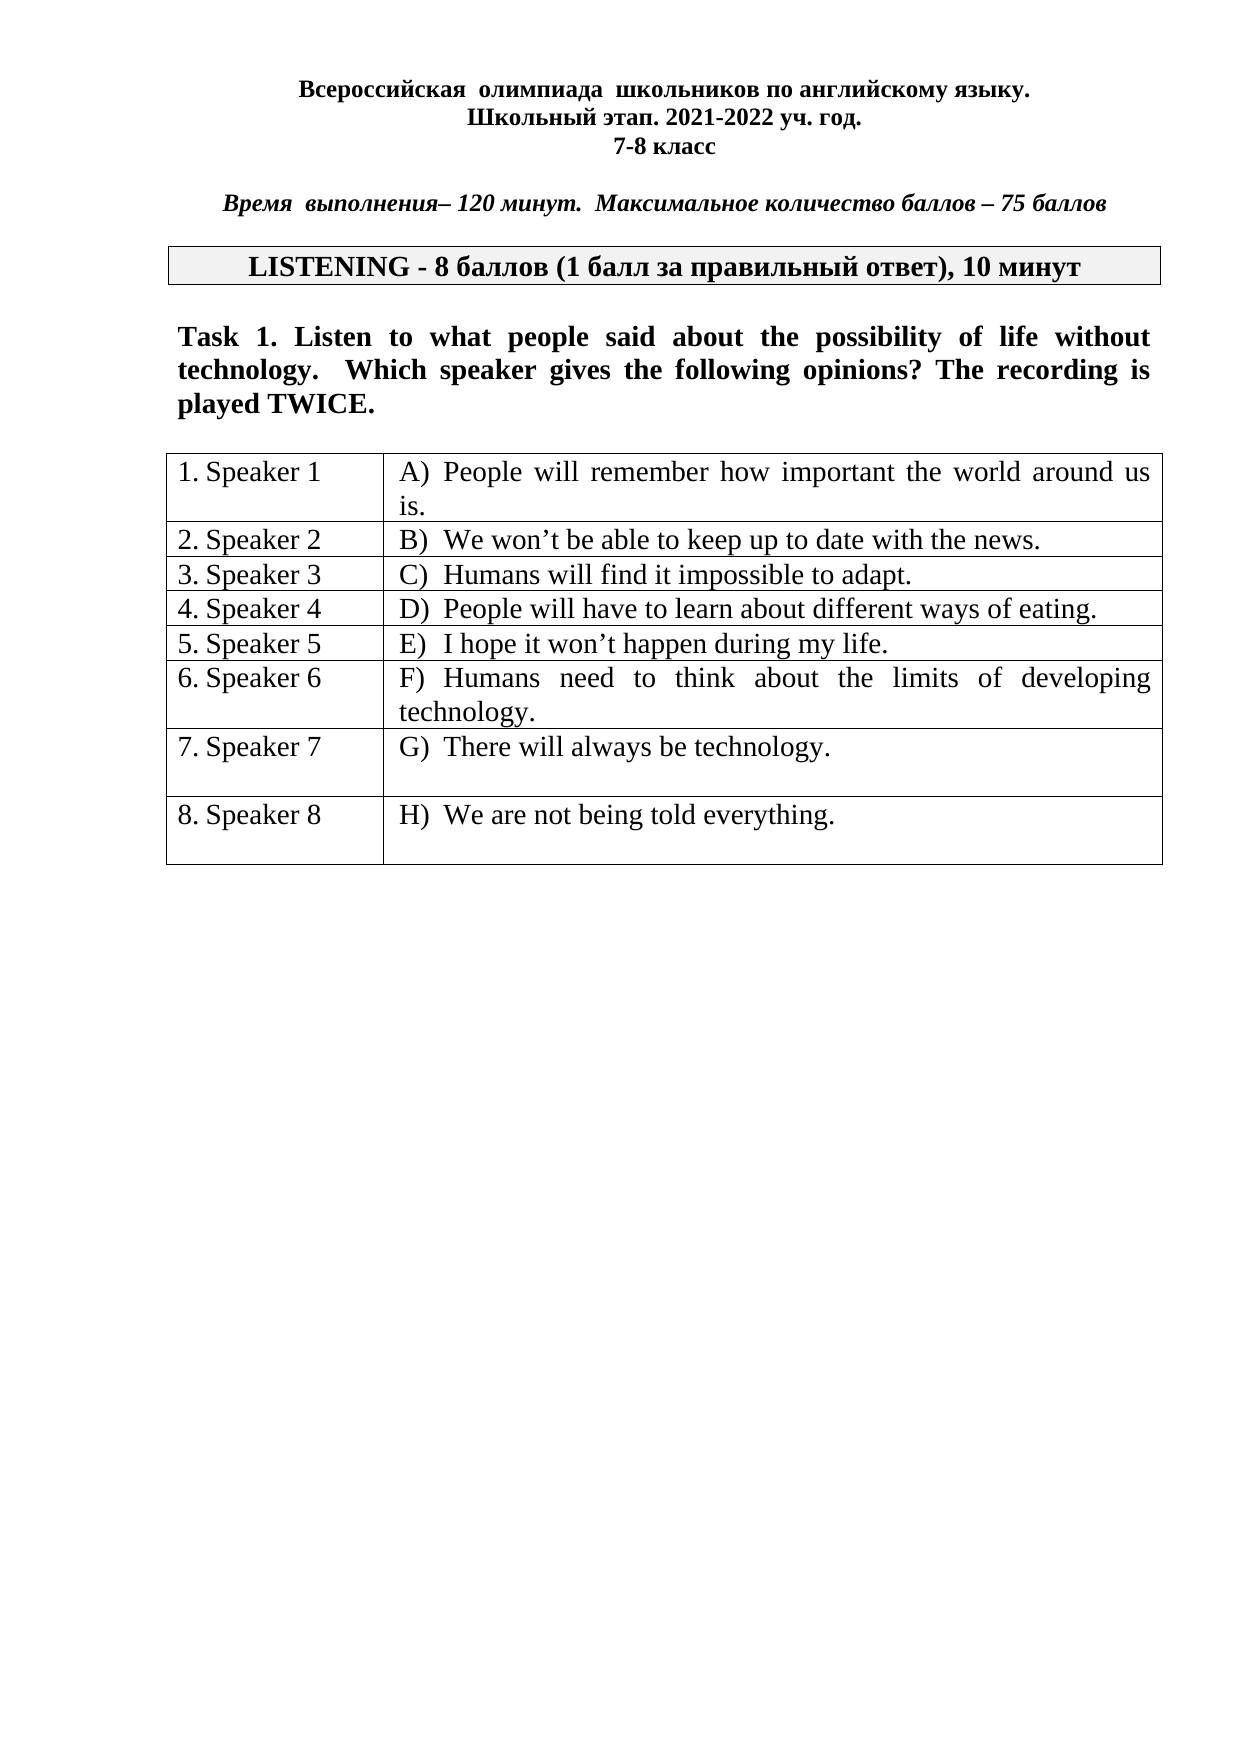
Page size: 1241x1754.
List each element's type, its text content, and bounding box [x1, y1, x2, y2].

table_cell Speaker 4 [167, 591, 383, 625]
table_cell Speaker 5 [167, 626, 383, 659]
table_cell Speaker 3 [167, 557, 383, 590]
table_cell We won’t be able to keep up to date with the news. [384, 522, 1162, 556]
text LISTENING - 8 баллов (1 балл за правильный ответ), 10 минут [169, 247, 1160, 284]
table_cell We are not being told everything. [384, 797, 1162, 864]
table_cell Humans will find it impossible to adapt. [384, 557, 1162, 590]
table_cell There will always be technology. [384, 729, 1162, 796]
table_header People will remember how important the world around us is. [384, 454, 1162, 521]
table_cell Speaker 7 [167, 729, 383, 796]
table_cell People will have to learn about different ways of eating. [384, 591, 1162, 625]
table_cell Humans need to think about the limits of developing technology. [384, 661, 1162, 728]
table_cell Speaker 6 [167, 661, 383, 728]
table_header Speaker 1 [167, 454, 383, 521]
text Время выполнения– 120 минут. Максимальное количество баллов – 75 баллов [177, 188, 1152, 217]
table_cell I hope it won’t happen during my life. [384, 626, 1162, 659]
table_cell Speaker 2 [167, 522, 383, 556]
text Task 1. Listen to what people said about the possibility of life without technology. Which speaker gives the following opinions? The recording is played TWICE. [177, 319, 1152, 419]
table_cell Speaker 8 [167, 797, 383, 864]
